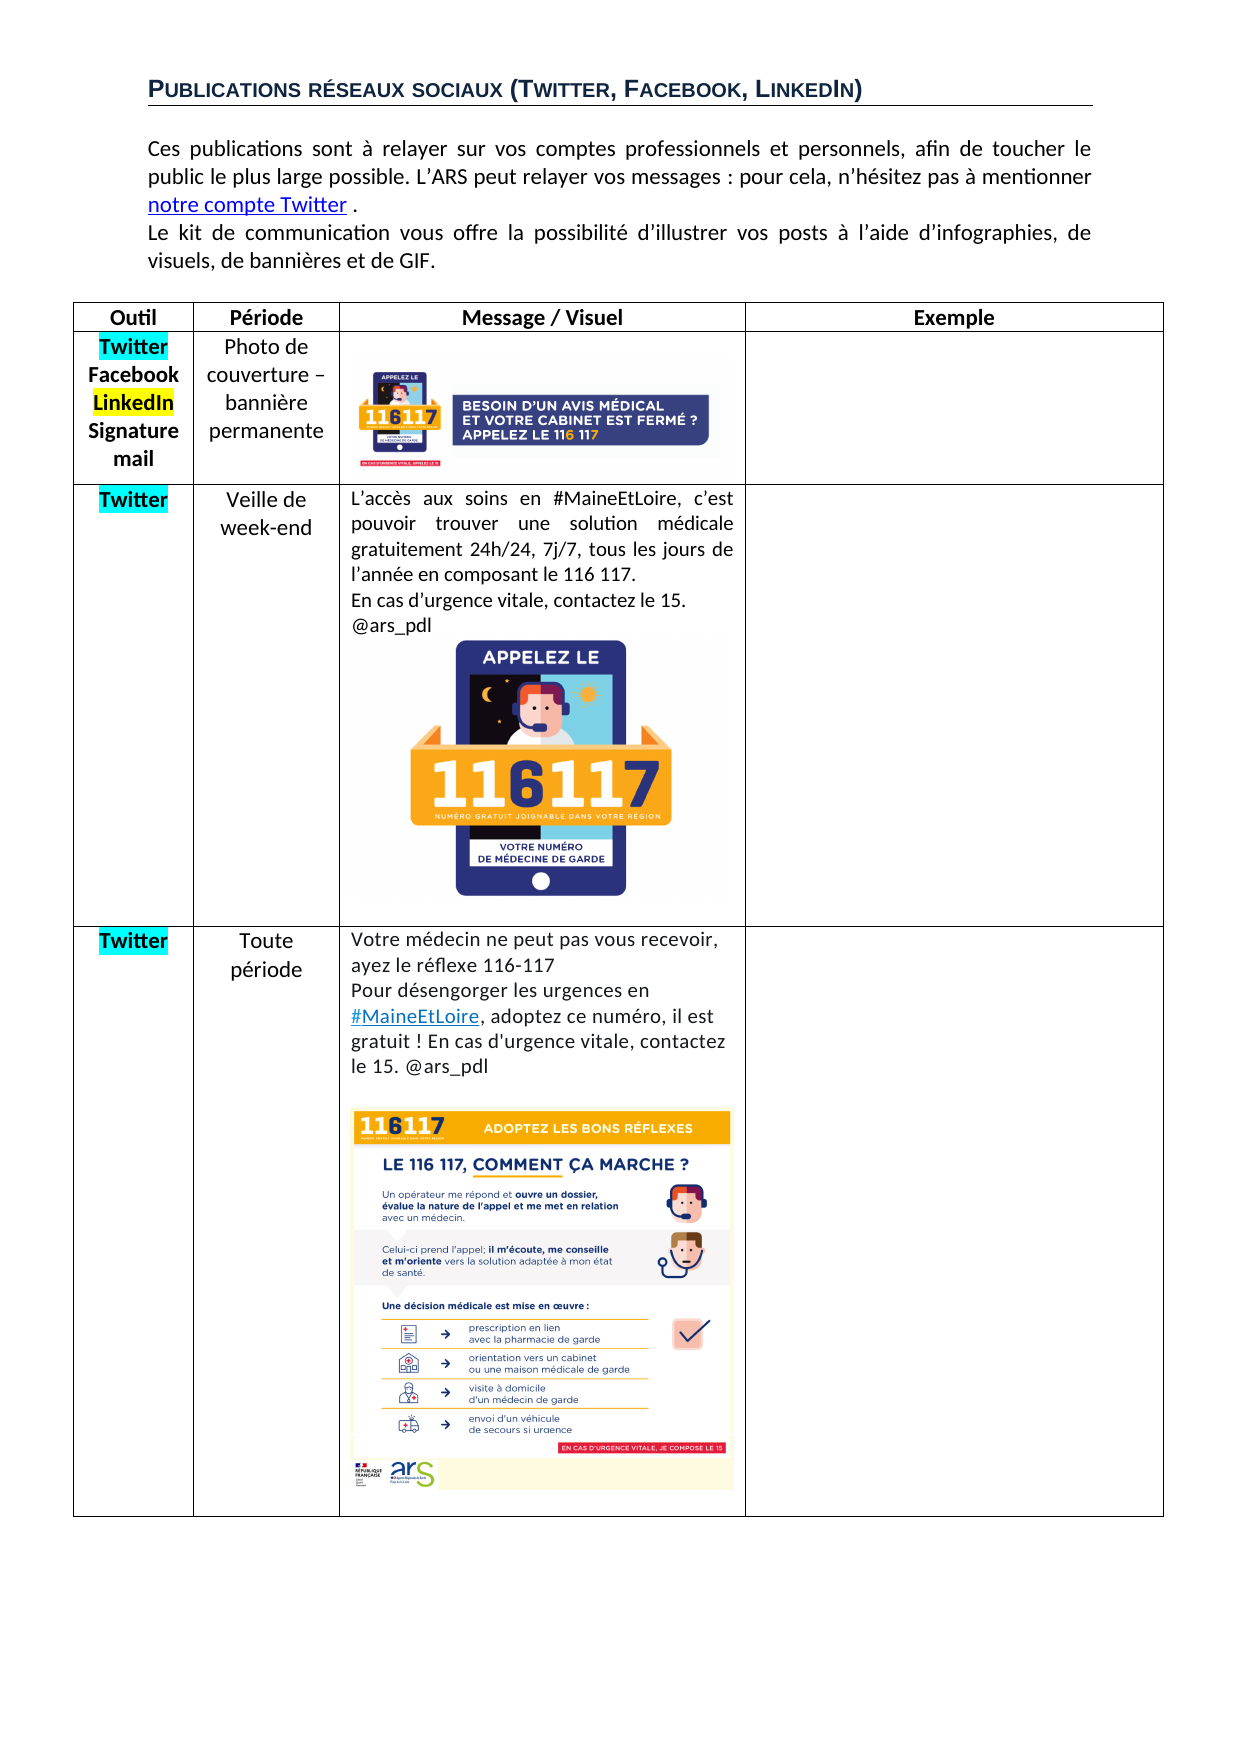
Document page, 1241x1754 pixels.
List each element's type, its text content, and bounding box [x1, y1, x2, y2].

text Ces publications sont à relayer sur vos comptes professionnels et personnels, afin de toucher le public le plus large possible. L’ARS peut relayer vos messages : pour cela, n’hésitez pas à mentionner notre compte Twitter . [148, 134, 1093, 218]
table_cell Photo de couverture – bannière permanente [194, 332, 339, 484]
table_cell [340, 332, 745, 484]
table_cell Twitter [74, 485, 193, 926]
table_cell Votre médecin ne peut pas vous recevoir, ayez le réflexe 116-117 Pour désengorger les urgences en #MaineEtLoire, adoptez ce numéro, il est gratuit ! En cas d'urgence vitale, contactez le 15. @ars_pdl [340, 927, 745, 1516]
table_cell Twitter Facebook LinkedIn Signature mail [74, 332, 193, 484]
table_header Période [194, 303, 339, 331]
table_cell [746, 927, 1163, 1516]
text Publications réseaux sociaux (Twitter, Facebook, LinkedIn) [148, 74, 1093, 105]
picture [350, 637, 734, 901]
picture [350, 1107, 734, 1490]
picture [351, 357, 733, 484]
table_header Outil [74, 303, 193, 331]
table_cell Twitter [74, 927, 193, 1516]
text Le kit de communication vous offre la possibilité d’illustrer vos posts à l’aide d’infographies, de visuels, de bannières et de GIF. [148, 218, 1093, 274]
table_cell [746, 485, 1163, 926]
table_cell Veille de week-end [194, 485, 339, 926]
table_cell [746, 332, 1163, 484]
table_cell Toute période [194, 927, 339, 1516]
table_header Message / Visuel [340, 303, 745, 331]
table_cell L’accès aux soins en #MaineEtLoire, c’est pouvoir trouver une solution médicale gratuitement 24h/24, 7j/7, tous les jours de l’année en composant le 116 117. En cas d’urgence vitale, contactez le 15. @ars_pdl [340, 485, 745, 926]
table_header Exemple [746, 303, 1163, 331]
